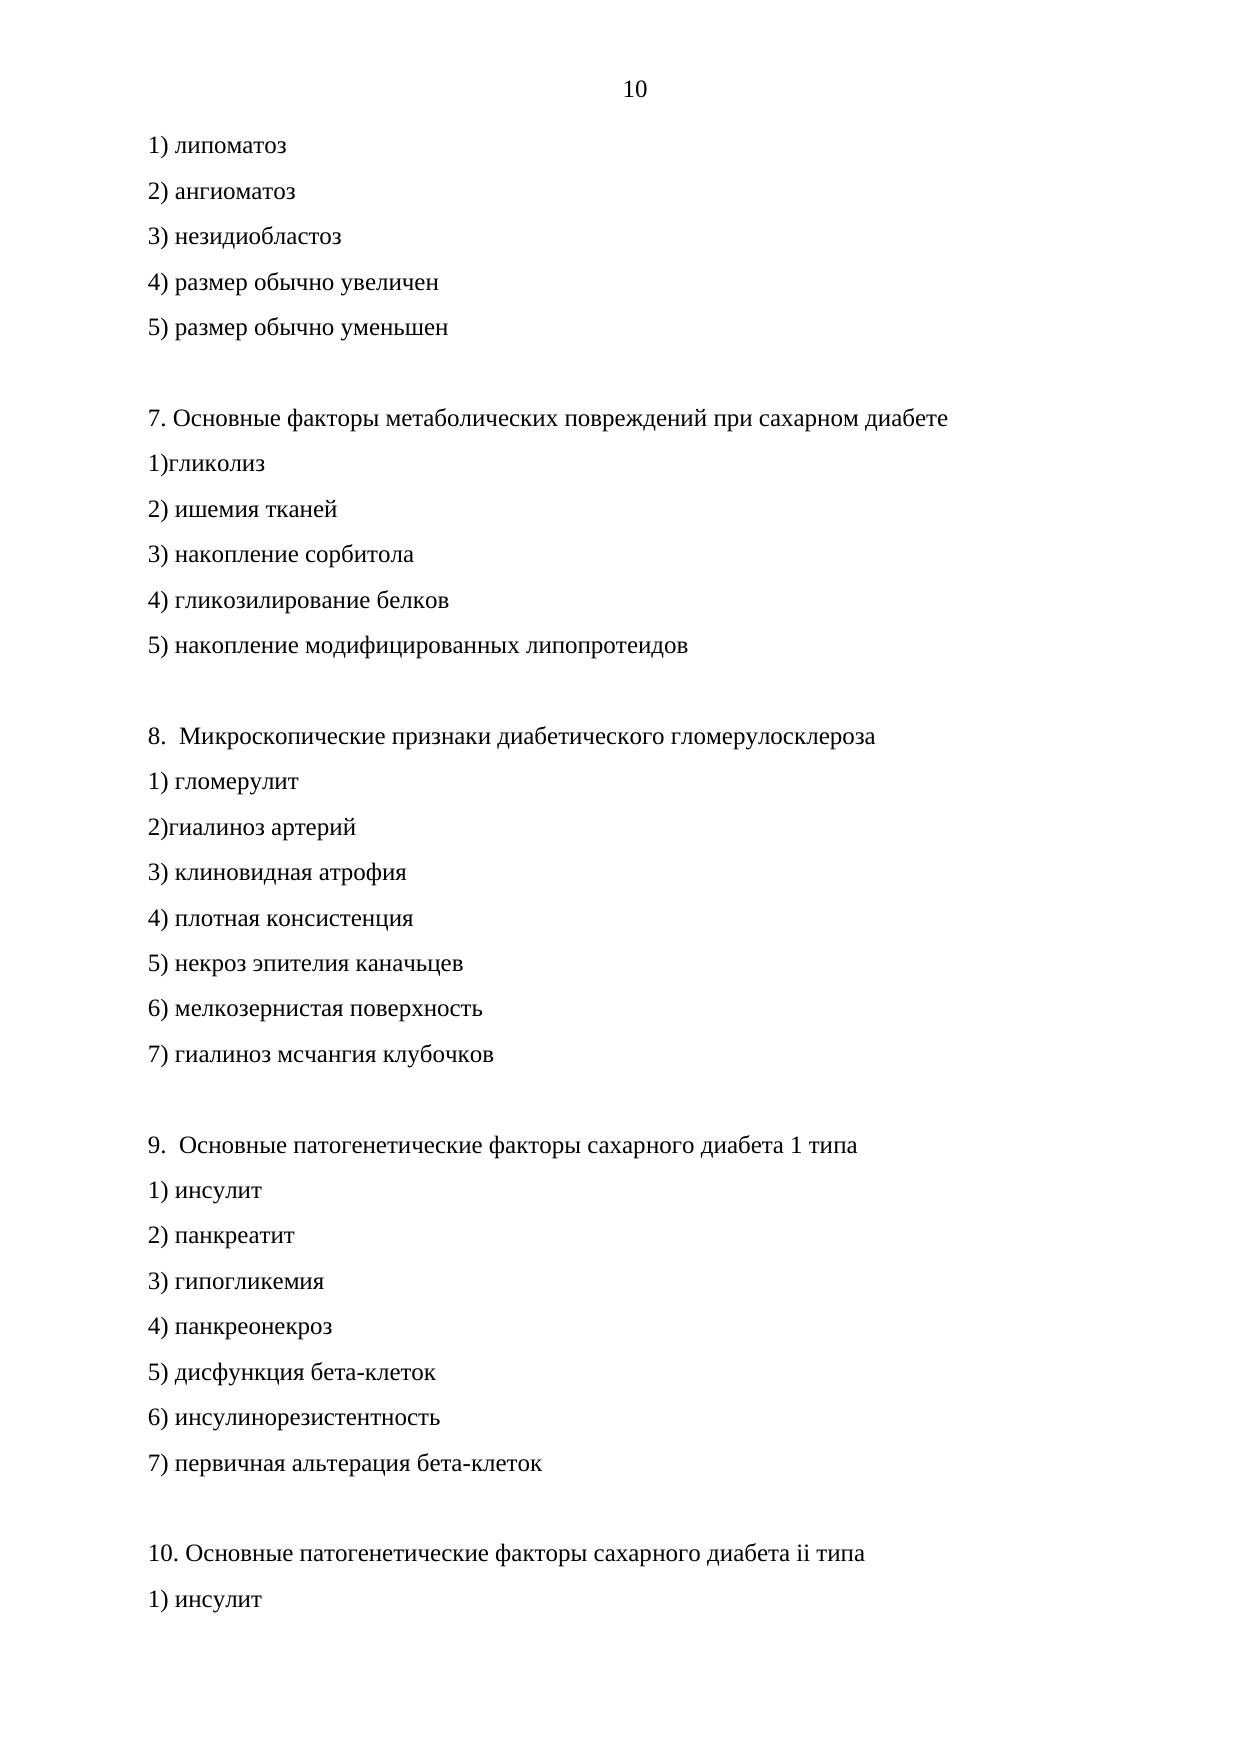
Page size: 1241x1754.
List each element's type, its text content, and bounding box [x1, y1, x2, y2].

text 1)гликолиз [148, 448, 1122, 477]
text 4) плотная консистенция [148, 903, 1122, 931]
text 4) гликозилирование белков [148, 585, 1122, 613]
text 8. Микроскопические признаки диабетического гломерулосклероза [148, 721, 1122, 750]
text 2) ишемия тканей [148, 494, 1122, 523]
text 7. Основные факторы метаболических повреждений при сахарном диабете [148, 403, 1122, 432]
text 5) размер обычно уменьшен [148, 312, 1122, 341]
text 4) панкреонекроз [148, 1311, 1122, 1340]
text 7) гиалиноз мсчангия клубочков [148, 1039, 1122, 1068]
text 6) мелкозернистая поверхность [148, 993, 1122, 1022]
text 1) инсулит [148, 1175, 1122, 1204]
text 3) незидиобластоз [148, 221, 1122, 250]
text 9. Основные патогенетические факторы сахарного диабета 1 типа [148, 1130, 1122, 1158]
text 4) размер обычно увеличен [148, 267, 1122, 296]
text 10. Основные патогенетические факторы сахарного диабета ii типа [148, 1538, 1122, 1567]
text 5) накопление модифицированных липопротеидов [148, 630, 1122, 659]
text 2) ангиоматоз [148, 176, 1122, 205]
text 1) липоматоз [148, 131, 1122, 159]
text 3) гипогликемия [148, 1266, 1122, 1295]
text 1) гломерулит [148, 766, 1122, 795]
text 3) накопление сорбитола [148, 539, 1122, 568]
text 2)гиалиноз артерий [148, 812, 1122, 841]
text 5) некроз эпителия каначьцев [148, 948, 1122, 977]
text 3) клиновидная атрофия [148, 857, 1122, 886]
text 5) дисфункция бета-клеток [148, 1357, 1122, 1386]
text 7) первичная альтерация бета-клеток [148, 1448, 1122, 1476]
text 1) инсулит [148, 1584, 1122, 1613]
text 6) инсулинорезистентность [148, 1402, 1122, 1431]
text 2) панкреатит [148, 1221, 1122, 1249]
